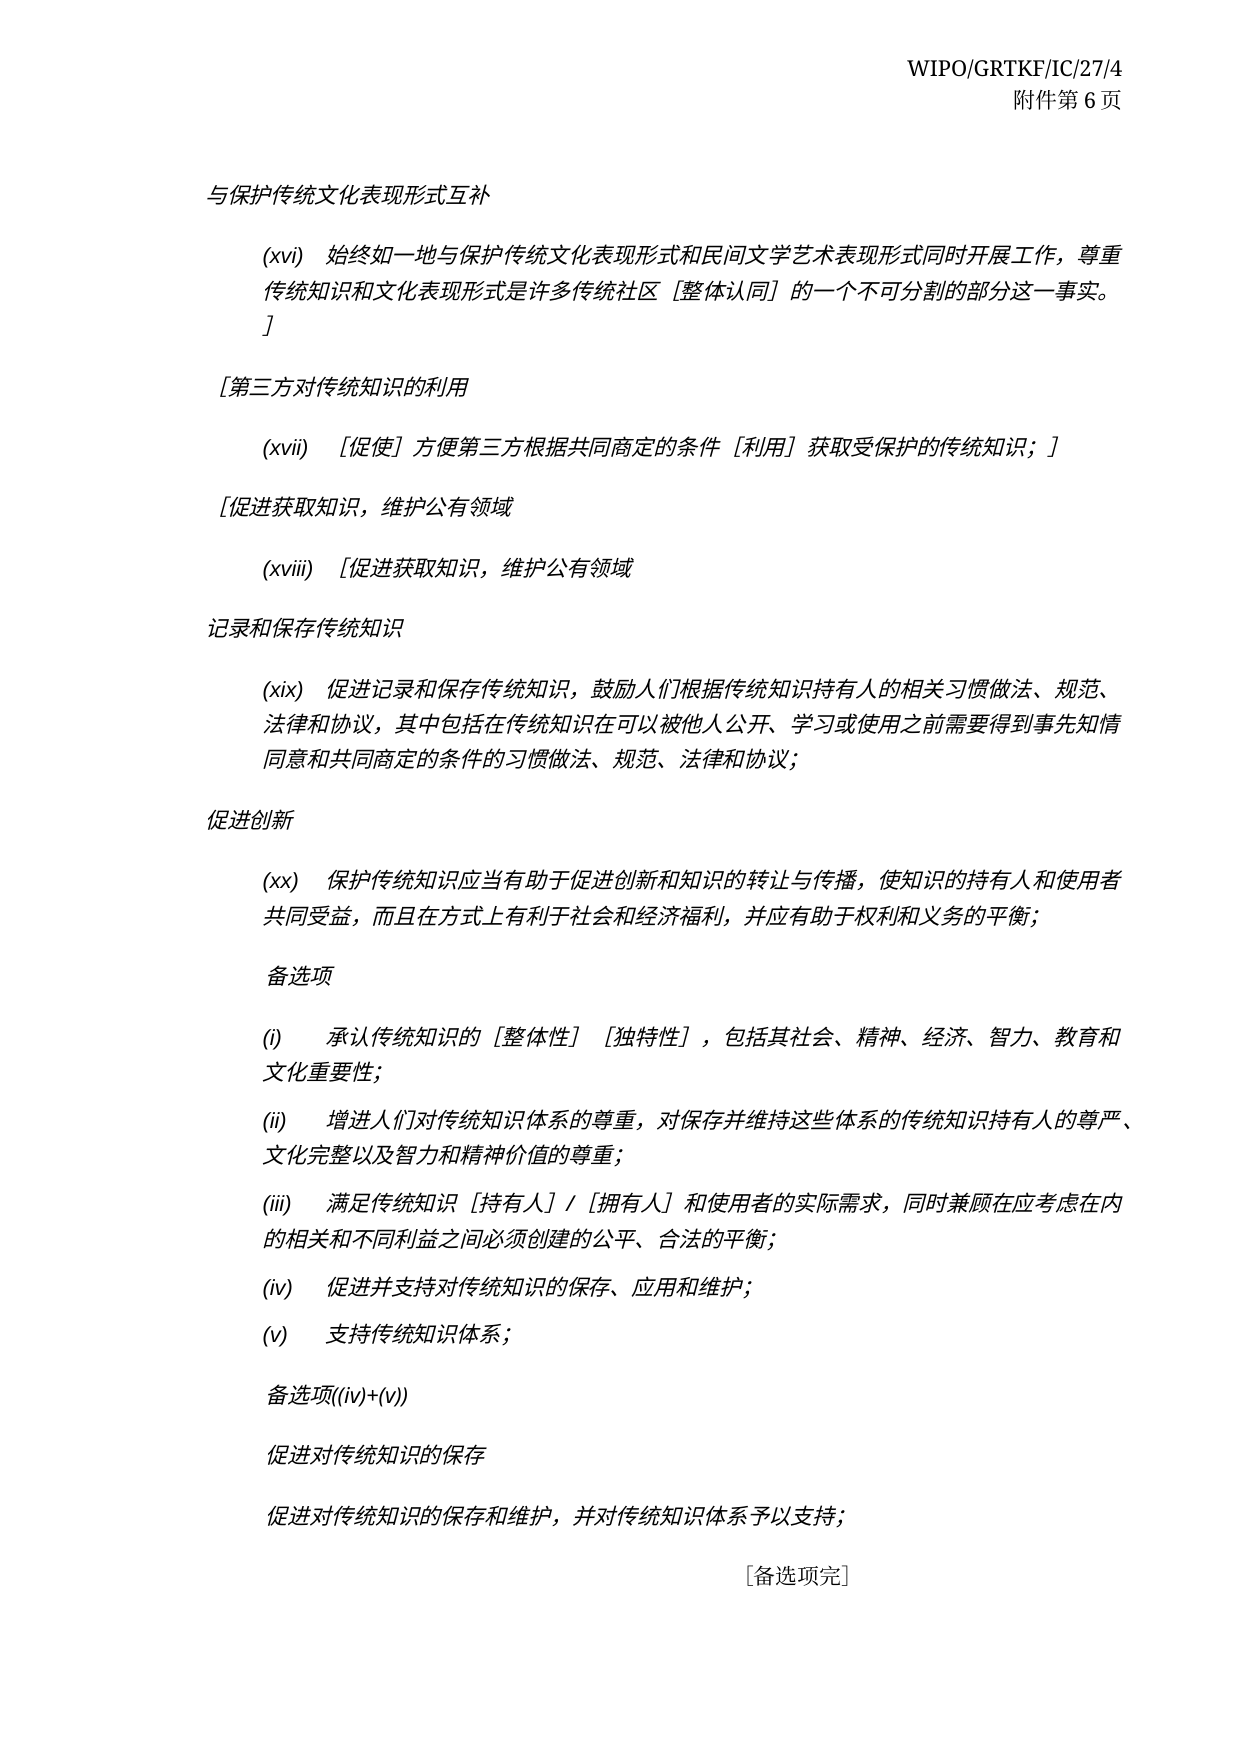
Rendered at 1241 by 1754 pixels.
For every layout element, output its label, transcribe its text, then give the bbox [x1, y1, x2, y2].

list 始终如一地与保护传统文化表现形式和民间文学艺术表现形式同时开展工作，尊重传统知识和文化表现形式是许多传统社区［整体认同］的一个不可分割的部分这一事实。］ [262, 234, 1122, 341]
list 承认传统知识的［整体性］［独特性］，包括其社会、精神、经济、智力、教育和文化重要性； [262, 1016, 1122, 1087]
text 记录和保存传统知识 [205, 607, 1122, 643]
text 与保护传统文化表现形式互补 [205, 174, 1122, 209]
text ［促进获取知识，维护公有领域 [205, 487, 1122, 522]
text ［备选项完］ [732, 1555, 1122, 1591]
list 促进并支持对传统知识的保存、应用和维护； [262, 1266, 1122, 1301]
list 满足传统知识［持有人］/［拥有人］和使用者的实际需求，同时兼顾在应考虑在内的相关和不同利益之间必须创建的公平、合法的平衡； [262, 1182, 1122, 1253]
list 促进记录和保存传统知识，鼓励人们根据传统知识持有人的相关习惯做法、规范、法律和协议，其中包括在传统知识在可以被他人公开、学习或使用之前需要得到事先知情同意和共同商定的条件的习惯做法、规范、法律和协议； [262, 668, 1122, 774]
text 促进对传统知识的保存和维护，并对传统知识体系予以支持； [147, 1495, 1122, 1530]
list 保护传统知识应当有助于促进创新和知识的转让与传播，使知识的持有人和使用者共同受益，而且在方式上有利于社会和经济福利，并应有助于权利和义务的平衡； [262, 859, 1122, 930]
list 增进人们对传统知识体系的尊重，对保存并维持这些体系的传统知识持有人的尊严、文化完整以及智力和精神价值的尊重； [262, 1099, 1122, 1170]
text 备选项 [147, 955, 1122, 991]
list ［促使］方便第三方根据共同商定的条件［利用］获取受保护的传统知识；］ [262, 426, 1122, 462]
text ［第三方对传统知识的利用 [205, 366, 1122, 401]
list 支持传统知识体系； [262, 1314, 1122, 1349]
list ［促进获取知识，维护公有领域 [262, 547, 1122, 582]
text 促进创新 [205, 799, 1122, 834]
text 促进对传统知识的保存 [147, 1434, 1122, 1470]
text 备选项((iv)+(v)) [147, 1374, 1122, 1409]
